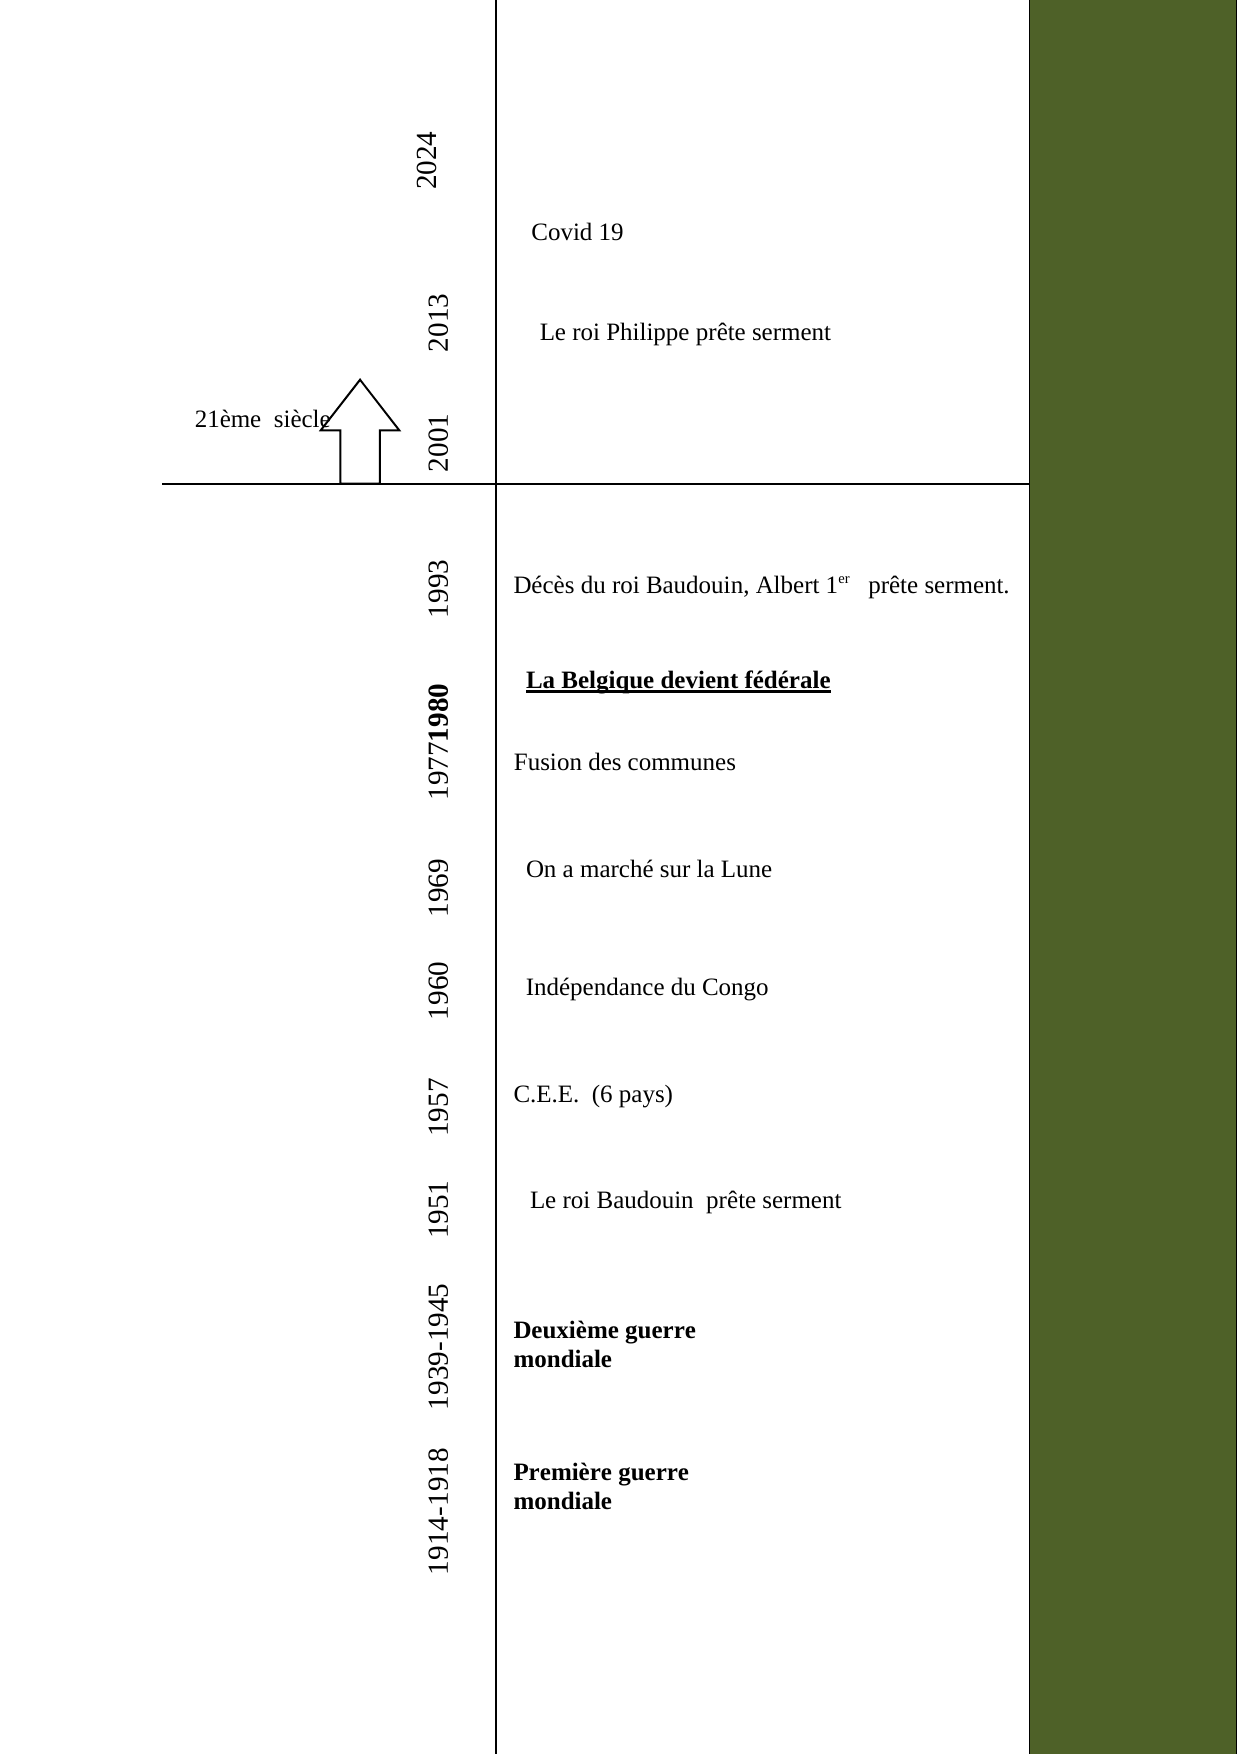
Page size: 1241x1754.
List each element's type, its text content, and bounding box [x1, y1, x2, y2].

subtitle Deuxième guerre mondiale [513, 1316, 698, 1373]
text On a marché sur la Lune [438, 854, 860, 883]
text Décès du roi Baudouin, Albert 1er prête serment. [513, 570, 1029, 599]
subtitle Première guerre mondiale [513, 1457, 692, 1515]
text Covid 19 [146, 217, 1029, 245]
text Le roi Philippe prête serment [146, 317, 1029, 346]
subtitle La Belgique devient fédérale [496, 665, 860, 694]
text C.E.E. (6 pays) [513, 1079, 1029, 1107]
text Fusion des communes [390, 747, 860, 776]
text 21ème siècle [194, 404, 1029, 433]
text Indépendance du Congo [434, 972, 860, 1001]
text Le roi Baudouin prête serment [511, 1185, 860, 1214]
